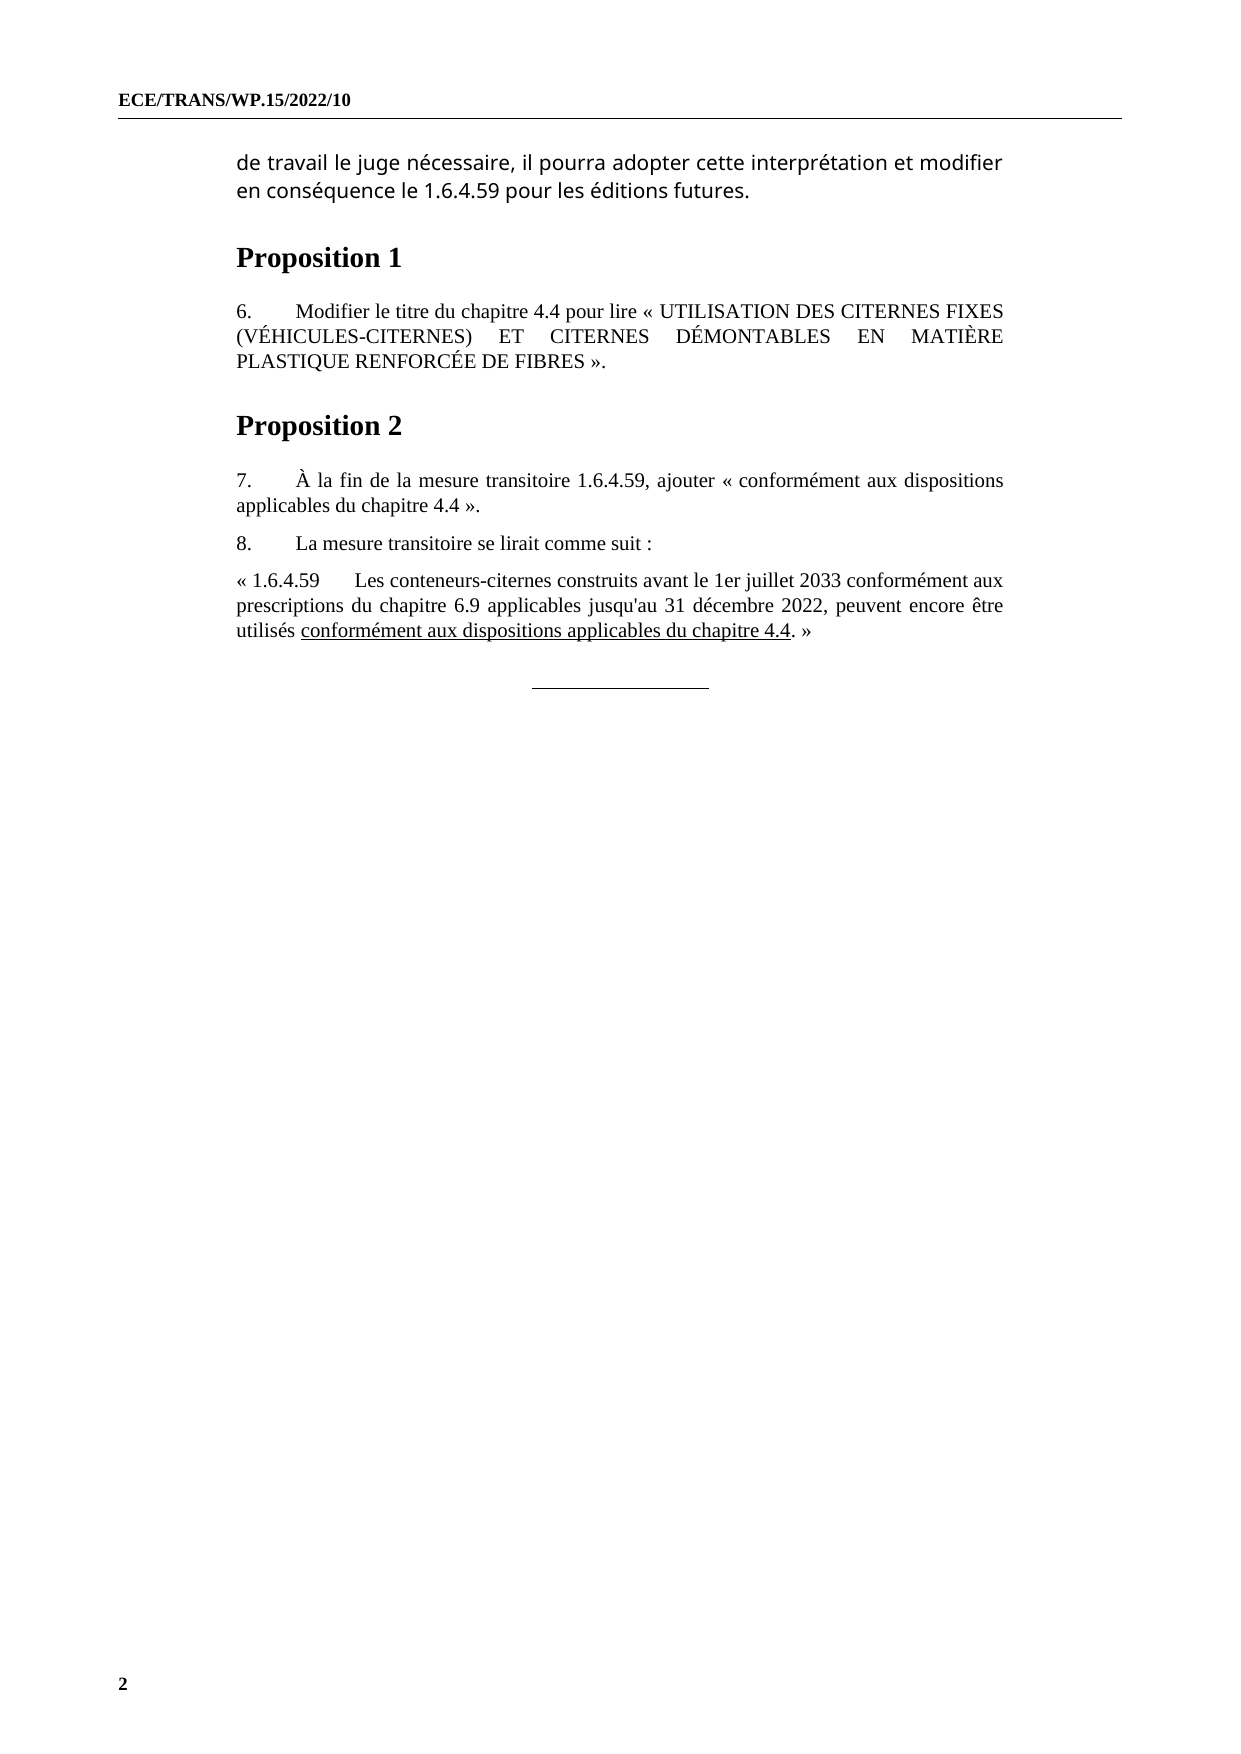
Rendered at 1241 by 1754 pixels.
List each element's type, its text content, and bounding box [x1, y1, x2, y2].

text « 1.6.4.59 Les conteneurs-citernes construits avant le 1er juillet 2033 conformément aux prescriptions du chapitre 6.9 applicables jusqu'au 31 décembre 2022, peuvent encore être utilisés conformément aux dispositions applicables du chapitre 4.4. » [236, 567, 1004, 642]
text Proposition 2 [118, 411, 1004, 442]
text 8. La mesure transitoire se lirait comme suit : [236, 529, 1004, 554]
text Proposition 1 [118, 242, 1004, 273]
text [236, 148, 1004, 204]
text 7. À la fin de la mesure transitoire 1.6.4.59, ajouter « conformément aux dispositions applicables du chapitre 4.4 ». [236, 467, 1004, 517]
text 6. Modifier le titre du chapitre 4.4 pour lire « UTILISATION DES CITERNES FIXES (VÉHICULES-CITERNES) ET CITERNES DÉMONTABLES EN MATIÈRE PLASTIQUE RENFORCÉE DE FIBRES ». [236, 298, 1004, 373]
